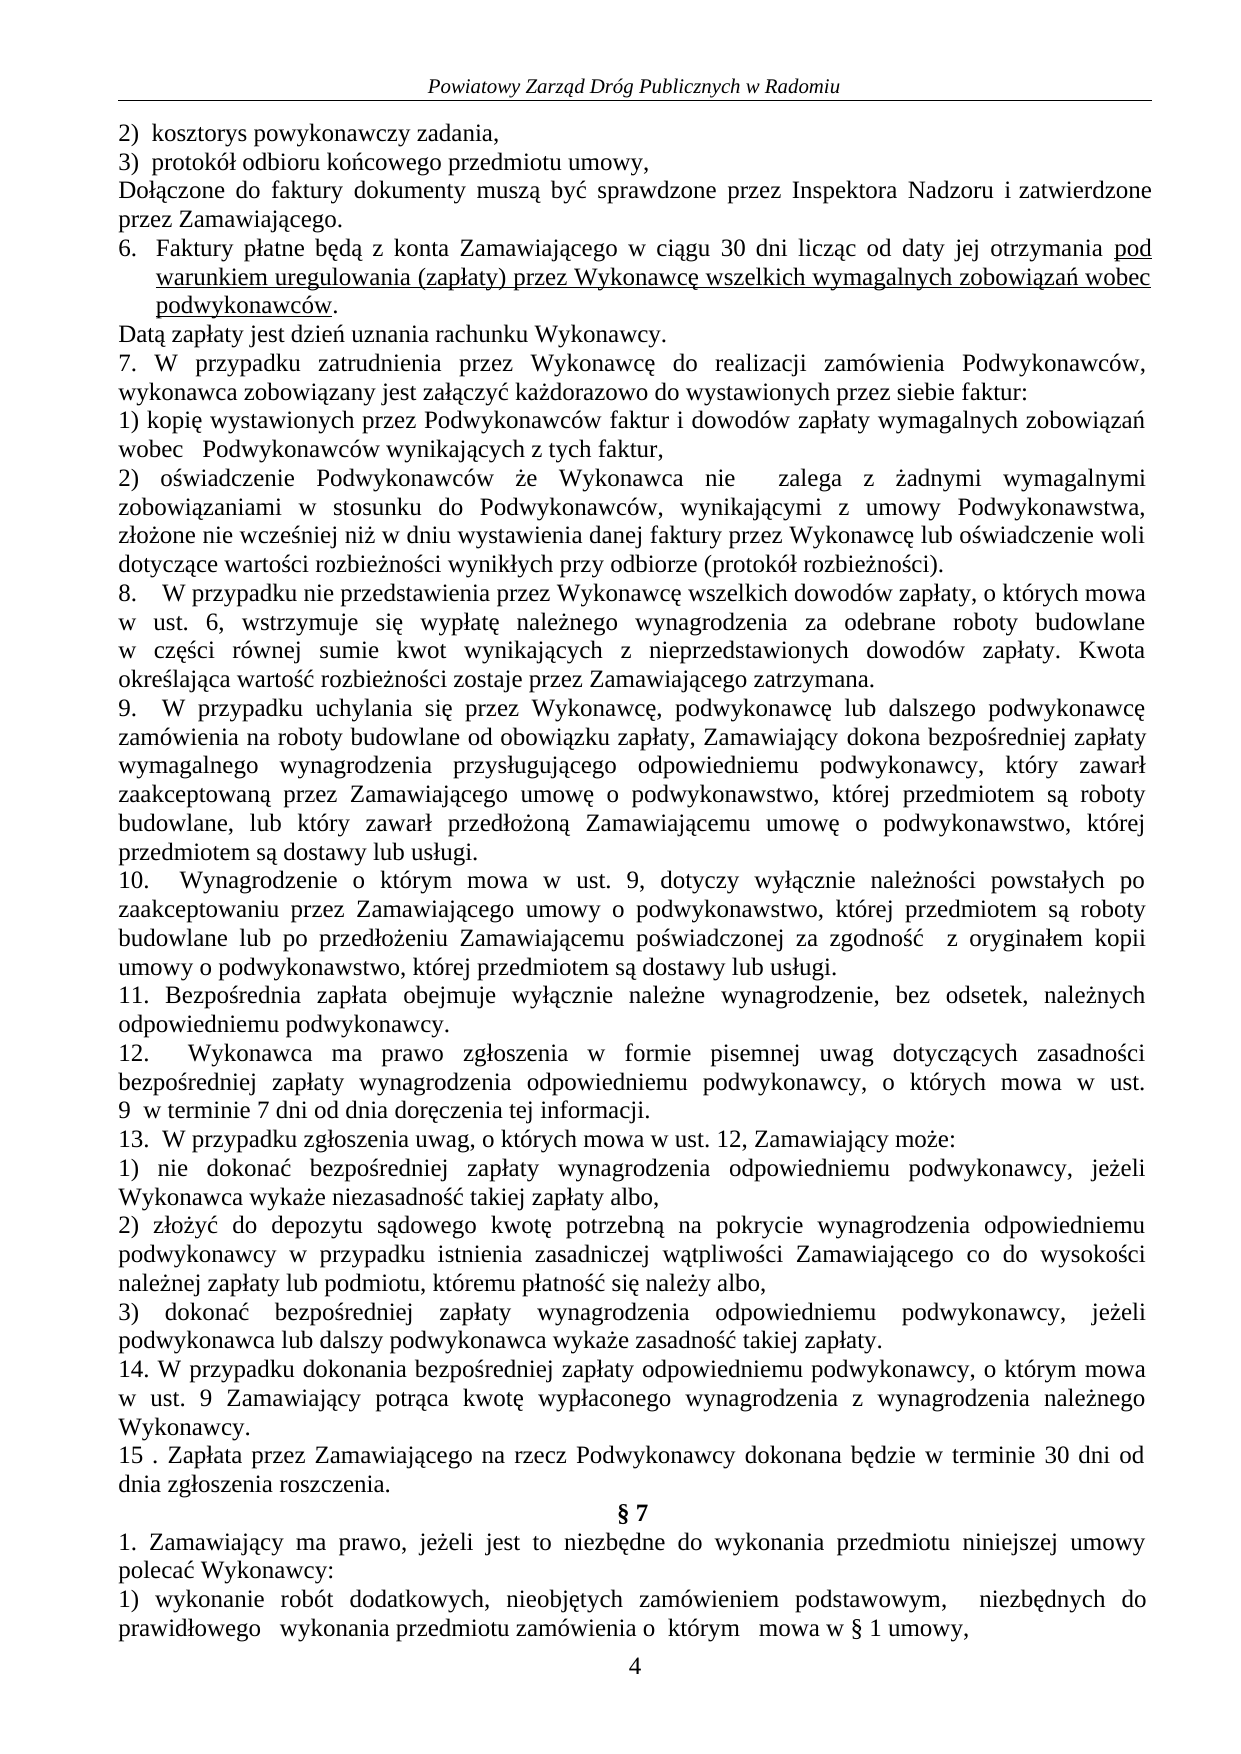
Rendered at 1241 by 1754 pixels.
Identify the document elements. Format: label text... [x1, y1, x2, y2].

list Faktury płatne będą z konta Zamawiającego w ciągu 30 dni licząc od daty jej otrzymania pod warunkiem uregulowania (zapłaty) przez Wykonawcę wszelkich wymagalnych zobowiązań wobec podwykonawców. [118, 233, 1152, 319]
text 13. W przypadku zgłoszenia uwag, o których mowa w ust. 12, Zamawiający może: [118, 1124, 1147, 1153]
text 1) wykonanie robót dodatkowych, nieobjętych zamówieniem podstawowym, niezbędnych do prawidłowego wykonania przedmiotu zamówienia o którym mowa w § 1 umowy, [118, 1584, 1147, 1642]
text 2) oświadczenie Podwykonawców że Wykonawca nie zalega z żadnymi wymagalnymi zobowiązaniami w stosunku do Podwykonawców, wynikającymi z umowy Podwykonawstwa, złożone nie wcześniej niż w dniu wystawienia danej faktury przez Wykonawcę lub oświadczenie woli dotyczące wartości rozbieżności wynikłych przy odbiorze (protokół rozbieżności). [118, 463, 1147, 578]
text 3) protokół odbioru końcowego przedmiotu umowy, [118, 147, 1152, 176]
text 11. Bezpośrednia zapłata obejmuje wyłącznie należne wynagrodzenie, bez odsetek, należnych odpowiedniemu podwykonawcy. [118, 981, 1147, 1038]
text 1. Zamawiający ma prawo, jeżeli jest to niezbędne do wykonania przedmiotu niniejszej umowy polecać Wykonawcy: [118, 1527, 1147, 1584]
text 14. W przypadku dokonania bezpośredniej zapłaty odpowiedniemu podwykonawcy, o którym mowa w ust. 9 Zamawiający potrąca kwotę wypłaconego wynagrodzenia z wynagrodzenia należnego Wykonawcy. [118, 1354, 1147, 1441]
text 10. Wynagrodzenie o którym mowa w ust. 9, dotyczy wyłącznie należności powstałych po zaakceptowaniu przez Zamawiającego umowy o podwykonawstwo, której przedmiotem są roboty budowlane lub po przedłożeniu Zamawiającemu poświadczonej za zgodność z oryginałem kopii umowy o podwykonawstwo, której przedmiotem są dostawy lub usługi. [118, 866, 1147, 981]
text 8. W przypadku nie przedstawienia przez Wykonawcę wszelkich dowodów zapłaty, o których mowa w ust. 6, wstrzymuje się wypłatę należnego wynagrodzenia za odebrane roboty budowlane w części równej sumie kwot wynikających z nieprzedstawionych dowodów zapłaty. Kwota określająca wartość rozbieżności zostaje przez Zamawiającego zatrzymana. [118, 578, 1147, 693]
text Dołączone do faktury dokumenty muszą być sprawdzone przez Inspektora Nadzoru i zatwierdzone przez Zamawiającego. [118, 176, 1152, 233]
text 9. W przypadku uchylania się przez Wykonawcę, podwykonawcę lub dalszego podwykonawcę zamówienia na roboty budowlane od obowiązku zapłaty, Zamawiający dokona bezpośredniej zapłaty wymagalnego wynagrodzenia przysługującego odpowiedniemu podwykonawcy, który zawarł zaakceptowaną przez Zamawiającego umowę o podwykonawstwo, której przedmiotem są roboty budowlane, lub który zawarł przedłożoną Zamawiającemu umowę o podwykonawstwo, której przedmiotem są dostawy lub usługi. [118, 693, 1147, 866]
text 1) nie dokonać bezpośredniej zapłaty wynagrodzenia odpowiedniemu podwykonawcy, jeżeli Wykonawca wykaże niezasadność takiej zapłaty albo, [118, 1153, 1147, 1211]
text 7. W przypadku zatrudnienia przez Wykonawcę do realizacji zamówienia Podwykonawców, wykonawca zobowiązany jest załączyć każdorazowo do wystawionych przez siebie faktur: [118, 348, 1147, 406]
text 2) złożyć do depozytu sądowego kwotę potrzebną na pokrycie wynagrodzenia odpowiedniemu podwykonawcy w przypadku istnienia zasadniczej wątpliwości Zamawiającego co do wysokości należnej zapłaty lub podmiotu, któremu płatność się należy albo, [118, 1211, 1147, 1297]
text § 7 [118, 1498, 1147, 1527]
text 3) dokonać bezpośredniej zapłaty wynagrodzenia odpowiedniemu podwykonawcy, jeżeli podwykonawca lub dalszy podwykonawca wykaże zasadność takiej zapłaty. [118, 1297, 1147, 1354]
text 2) kosztorys powykonawczy zadania, [118, 118, 1152, 147]
text Datą zapłaty jest dzień uznania rachunku Wykonawcy. [118, 319, 1152, 348]
text 15 . Zapłata przez Zamawiającego na rzecz Podwykonawcy dokonana będzie w terminie 30 dni od dnia zgłoszenia roszczenia. [118, 1441, 1147, 1498]
text 12. Wykonawca ma prawo zgłoszenia w formie pisemnej uwag dotyczących zasadności bezpośredniej zapłaty wynagrodzenia odpowiedniemu podwykonawcy, o których mowa w ust. 9 w terminie 7 dni od dnia doręczenia tej informacji. [118, 1038, 1147, 1124]
text 1) kopię wystawionych przez Podwykonawców faktur i dowodów zapłaty wymagalnych zobowiązań wobec Podwykonawców wynikających z tych faktur, [118, 406, 1147, 463]
